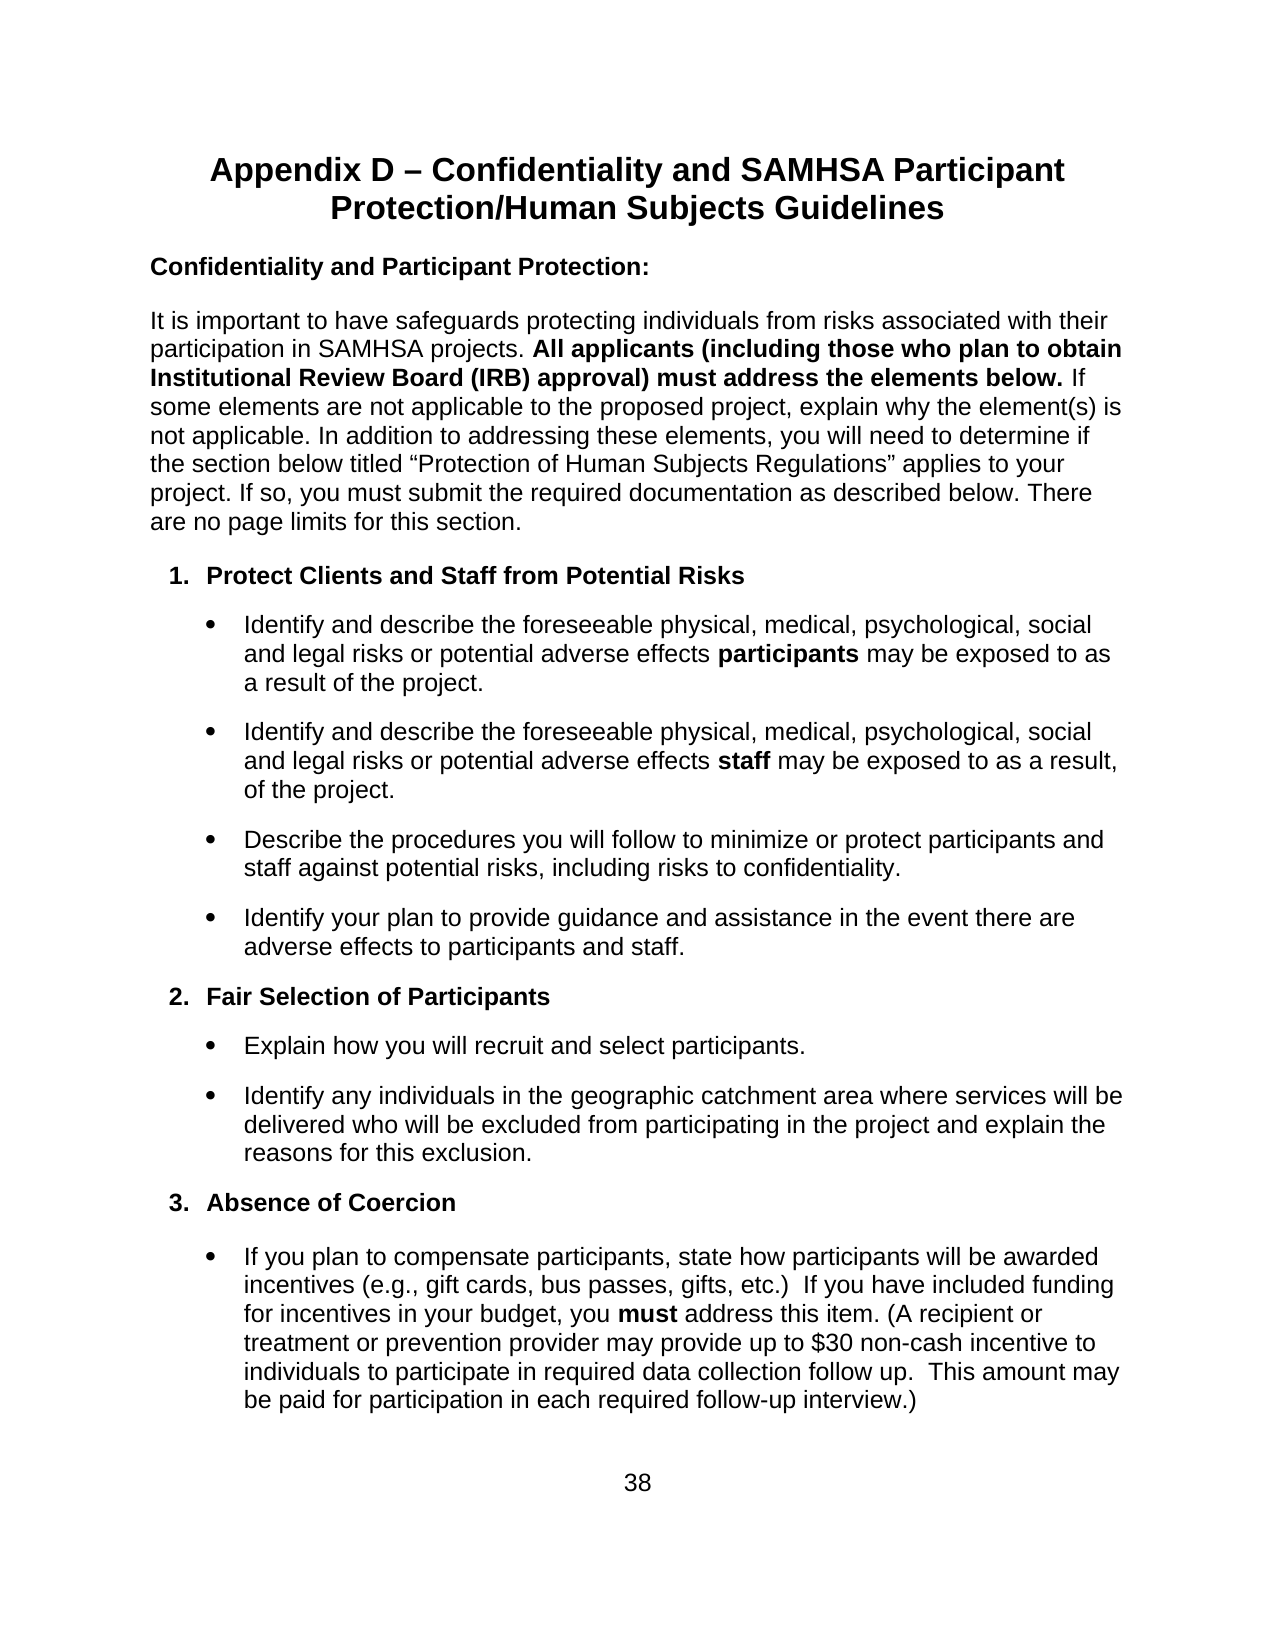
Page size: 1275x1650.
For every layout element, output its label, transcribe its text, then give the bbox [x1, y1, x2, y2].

list Explain how you will recruit and select participants. [206, 1031, 1125, 1060]
text It is important to have safeguards protecting individuals from risks associated with their participation in SAMHSA projects. All applicants (including those who plan to obtain Institutional Review Board (IRB) approval) must address the elements below. If some elements are not applicable to the proposed project, explain why the element(s) is not applicable. In addition to addressing these elements, you will need to determine if the section below titled “Protection of Human Subjects Regulations” applies to your project. If so, you must submit the required documentation as described below. There are no page limits for this section. [150, 306, 1125, 536]
list Fair Selection of Participants [169, 981, 1125, 1010]
text Confidentiality and Participant Protection: [150, 252, 1125, 281]
list Identify your plan to provide guidance and assistance in the event there are adverse effects to participants and staff. [206, 903, 1125, 961]
list Identify any individuals in the geographic catchment area where services will be delivered who will be excluded from participating in the project and explain the reasons for this exclusion. [206, 1081, 1125, 1167]
list Identify and describe the foreseeable physical, medical, psychological, social and legal risks or potential adverse effects staff may be exposed to as a result, of the project. [206, 717, 1125, 804]
list If you plan to compensate participants, state how participants will be awarded incentives (e.g., gift cards, bus passes, gifts, etc.) If you have included funding for incentives in your budget, you must address this item. (A recipient or treatment or prevention provider may provide up to $30 non-cash incentive to individuals to participate in required data collection follow up. This amount may be paid for participation in each required follow-up interview.) [206, 1242, 1125, 1414]
text Appendix D – Confidentiality and SAMHSA Participant Protection/Human Subjects Guidelines [150, 150, 1125, 227]
list Identify and describe the foreseeable physical, medical, psychological, social and legal risks or potential adverse effects participants may be exposed to as a result of the project. [206, 610, 1125, 697]
list Absence of Coercion [169, 1188, 1125, 1217]
list Describe the procedures you will follow to minimize or protect participants and staff against potential risks, including risks to confidentiality. [206, 824, 1125, 882]
list Protect Clients and Staff from Potential Risks [169, 561, 1125, 589]
